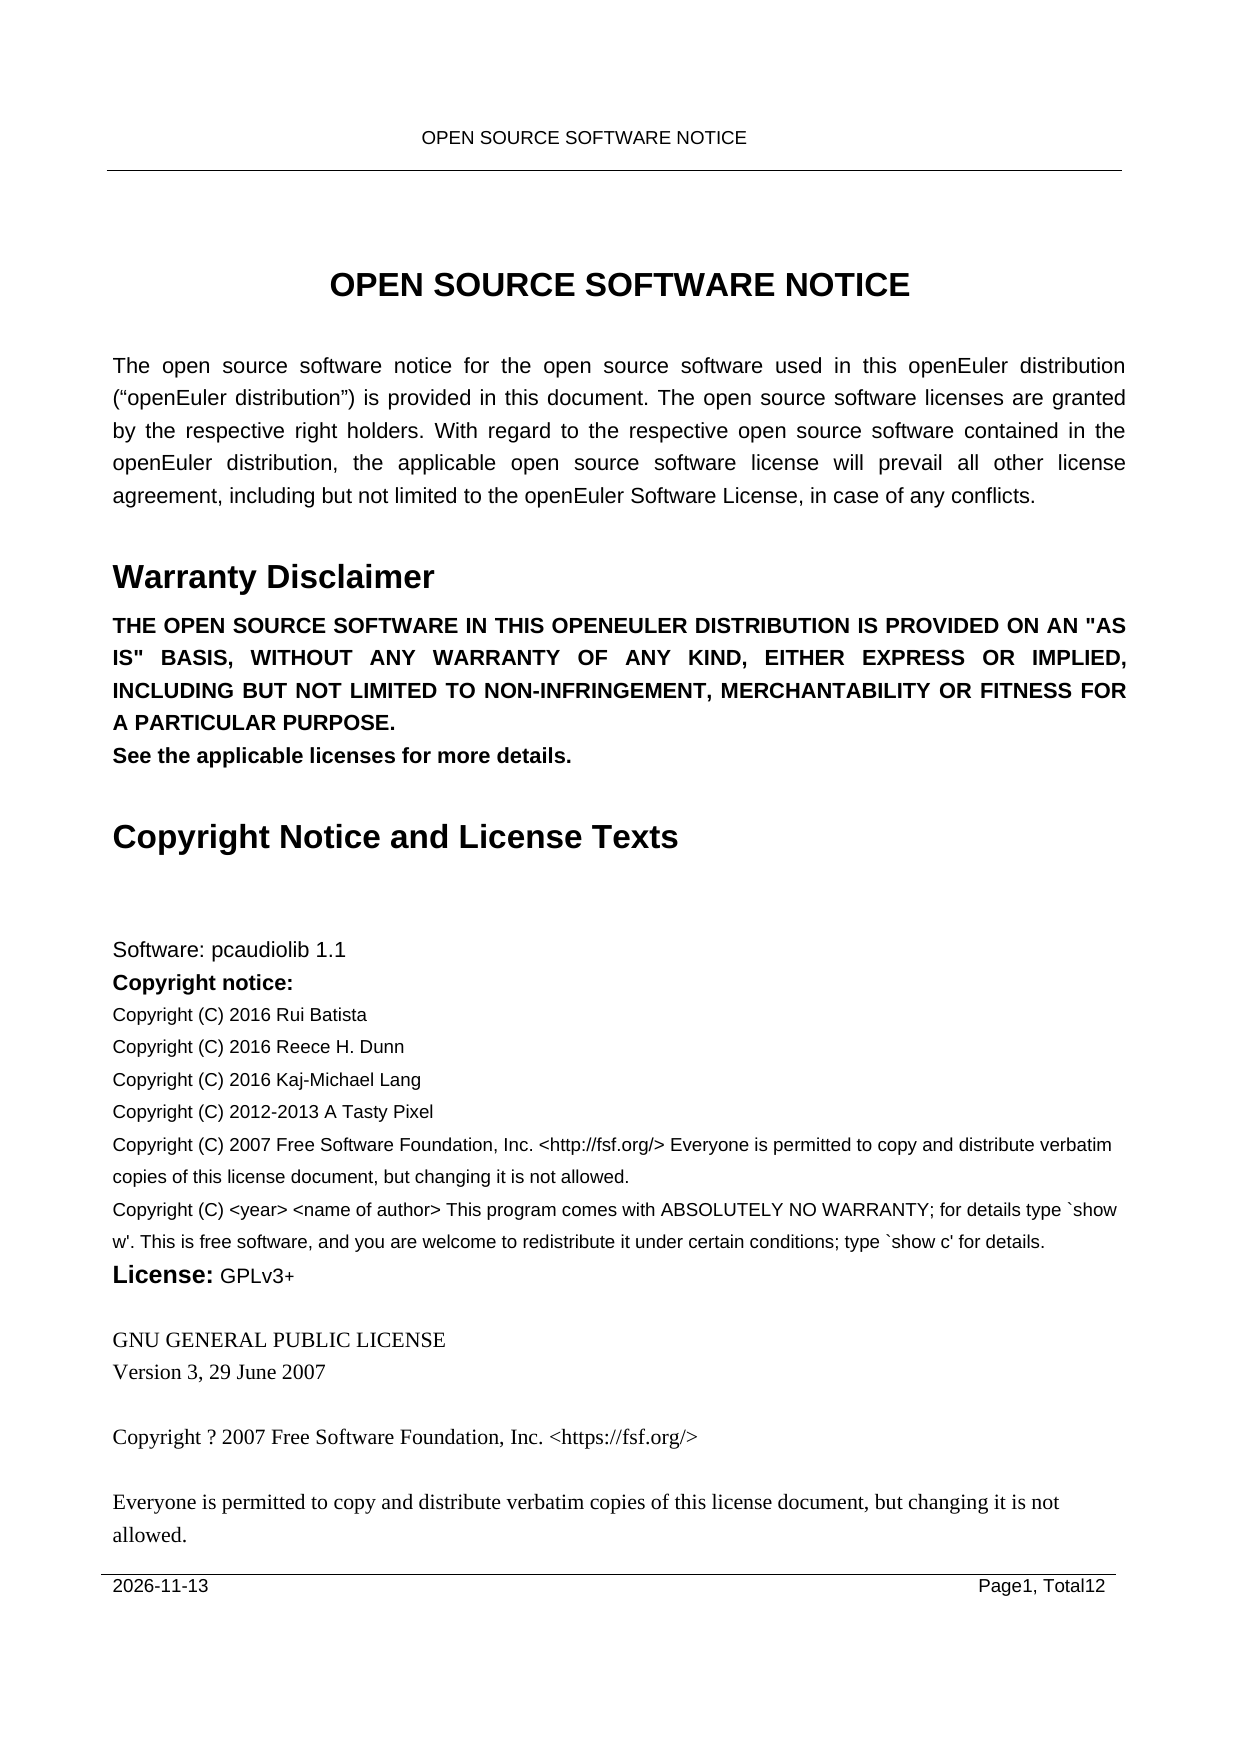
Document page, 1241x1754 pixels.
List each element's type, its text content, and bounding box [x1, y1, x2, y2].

text Copyright (C) 2016 Kaj-Michael Lang [112, 1063, 1128, 1096]
text Copyright (C) 2012-2013 A Tasty Pixel [112, 1096, 1128, 1128]
text Copyright Notice and License Texts [112, 804, 1128, 869]
text Copyright notice: [112, 966, 1128, 998]
text Copyright (C) <year> <name of author> This program comes with ABSOLUTELY NO WARRANTY; for details type `show w'. This is free software, and you are welcome to redistribute it under certain conditions; type `show c' for details. [112, 1193, 1128, 1258]
text Software: pcaudiolib 1.1 [112, 933, 1128, 966]
text Copyright (C) 2016 Reece H. Dunn [112, 1031, 1128, 1063]
text Copyright (C) 2007 Free Software Foundation, Inc. <http://fsf.org/> Everyone is permitted to copy and distribute verbatim copies of this license document, but changing it is not allowed. [112, 1128, 1128, 1193]
text THE OPEN SOURCE SOFTWARE IN THIS OPENEULER DISTRIBUTION IS PROVIDED ON AN "AS IS" BASIS, WITHOUT ANY WARRANTY OF ANY KIND, EITHER EXPRESS OR IMPLIED, INCLUDING BUT NOT LIMITED TO NON-INFRINGEMENT, MERCHANTABILITY OR FITNESS FOR A PARTICULAR PURPOSE. See the applicable licenses for more details. [112, 609, 1128, 771]
text Warranty Disclaimer [112, 544, 1128, 609]
text The open source software notice for the open source software used in this openEuler distribution (“openEuler distribution”) is provided in this document. The open source software licenses are granted by the respective right holders. With regard to the respective open source software contained in the openEuler distribution, the applicable open source software license will prevail all other license agreement, including but not limited to the openEuler Software License, in case of any conflicts. [112, 349, 1128, 511]
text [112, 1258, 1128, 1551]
text Copyright (C) 2016 Rui Batista [112, 998, 1128, 1031]
text OPEN SOURCE SOFTWARE NOTICE [112, 251, 1128, 316]
